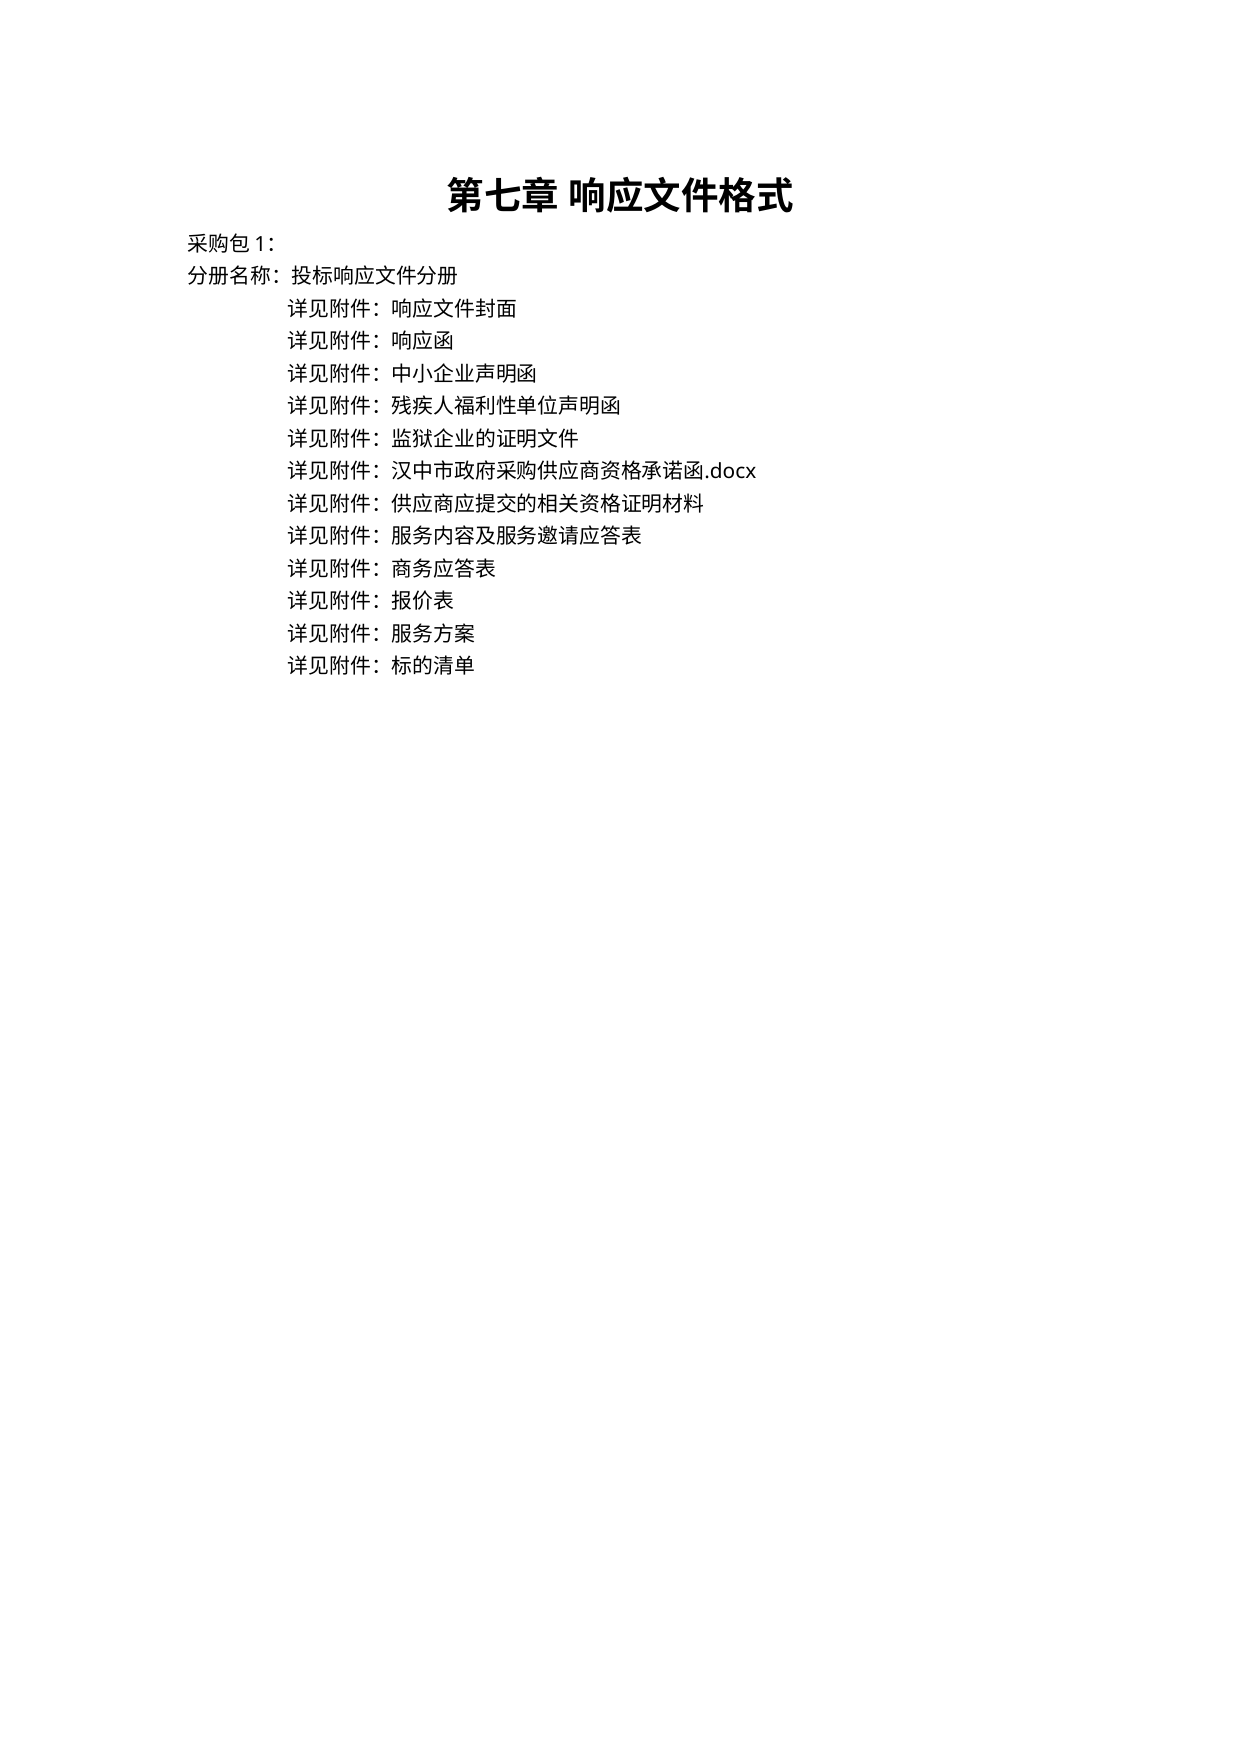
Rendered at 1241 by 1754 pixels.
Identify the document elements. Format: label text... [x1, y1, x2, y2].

text 详见附件：残疾人福利性单位声明函 [187, 389, 1053, 422]
text 第七章 响应文件格式 [187, 162, 1053, 227]
text 采购包1： [187, 227, 1053, 259]
text 详见附件：汉中市政府采购供应商资格承诺函.docx [187, 454, 1053, 487]
text 详见附件：服务内容及服务邀请应答表 [187, 519, 1053, 552]
text 详见附件：监狱企业的证明文件 [187, 422, 1053, 454]
text 详见附件：报价表 [187, 584, 1053, 617]
text 详见附件：标的清单 [187, 649, 1053, 682]
text 详见附件：响应函 [187, 324, 1053, 357]
text 详见附件：商务应答表 [187, 552, 1053, 584]
text 详见附件：服务方案 [187, 617, 1053, 649]
text 详见附件：响应文件封面 [187, 292, 1053, 324]
text 详见附件：供应商应提交的相关资格证明材料 [187, 487, 1053, 519]
text 详见附件：中小企业声明函 [187, 357, 1053, 389]
text 分册名称：投标响应文件分册 [187, 259, 1053, 292]
